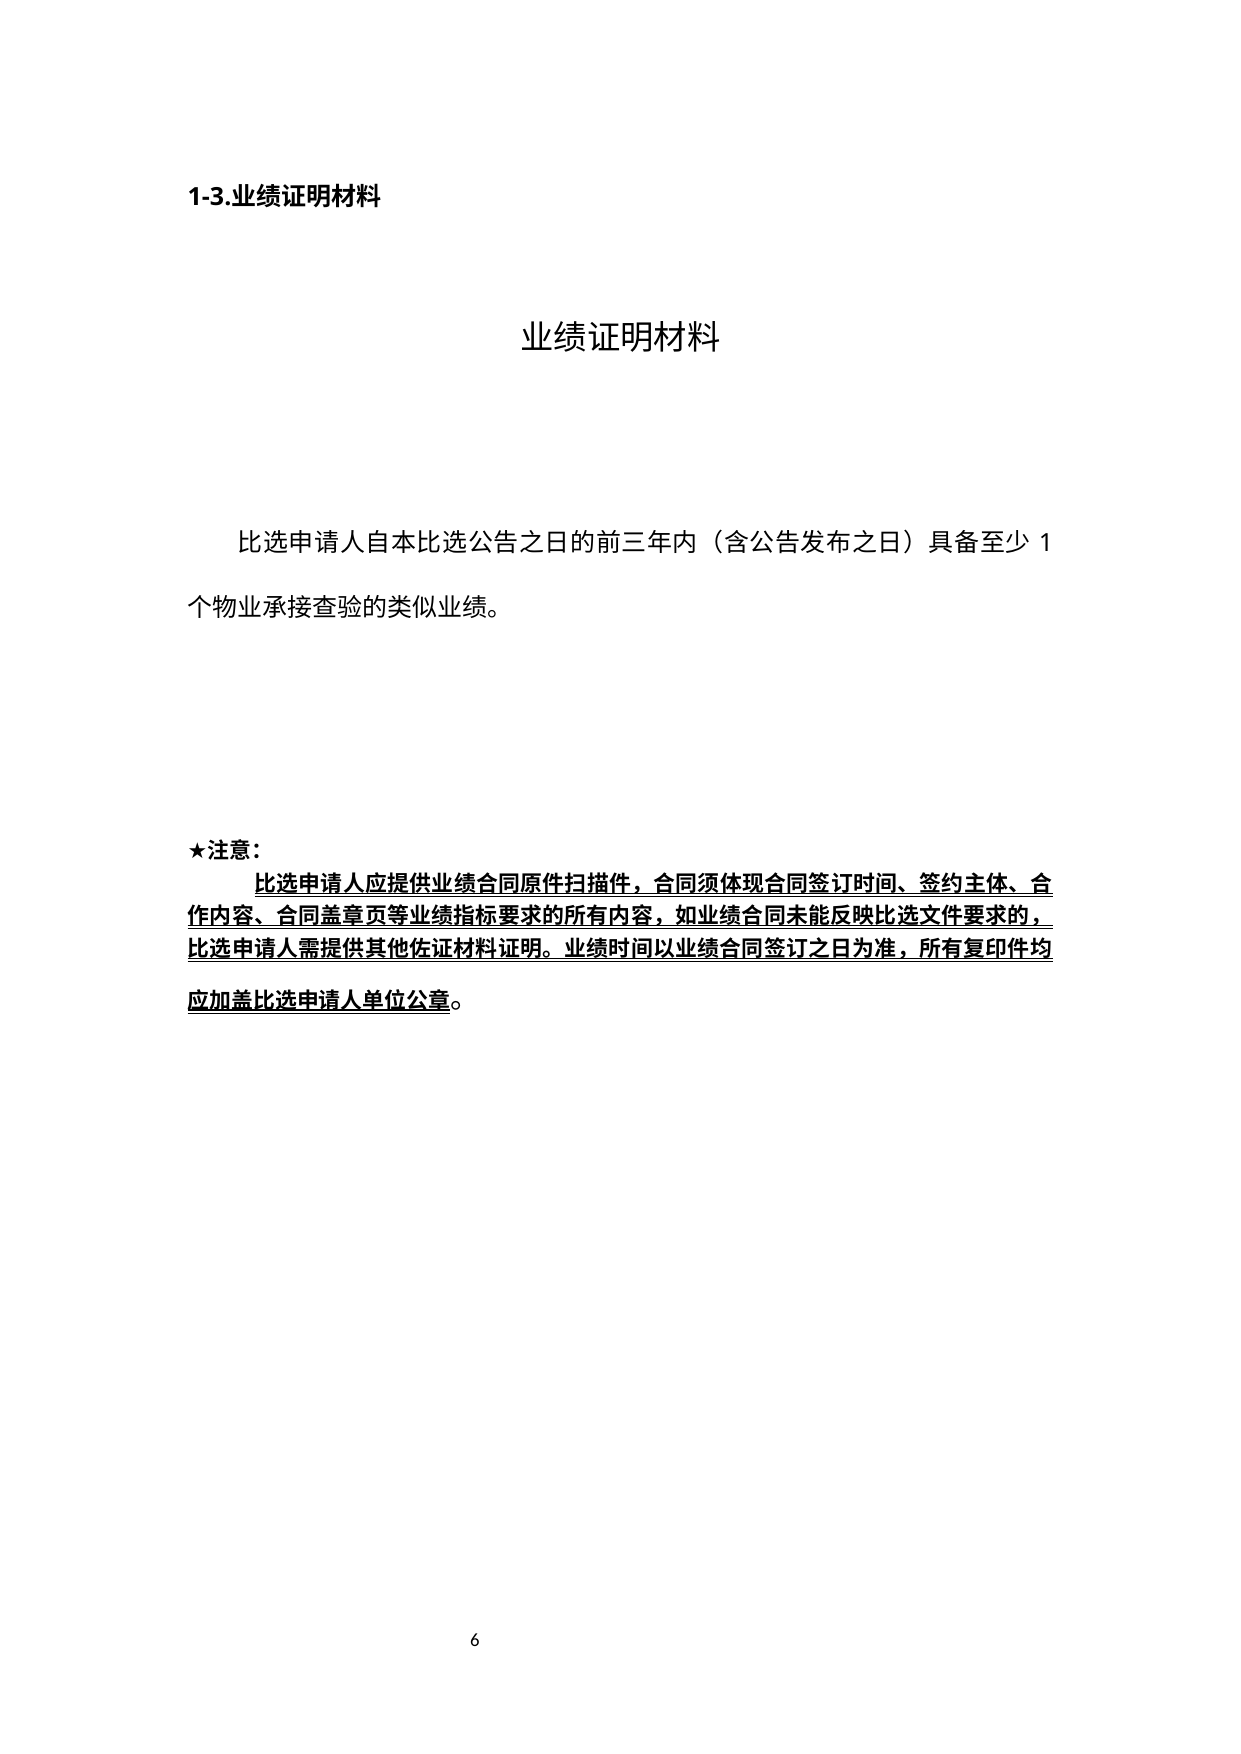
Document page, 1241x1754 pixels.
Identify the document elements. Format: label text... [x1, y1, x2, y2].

text 比选申请人应提供业绩合同原件扫描件，合同须体现合同签订时间、签约主体、合作内容、合同盖章页等业绩指标要求的所有内容，如业绩合同未能反映比选文件要求的，比选申请人需提供其他佐证材料证明。业绩时间以业绩合同签订之日为准，所有复印件均应加盖比选申请人单位公章。 [187, 929, 1053, 958]
text 比选申请人应提供业绩合同原件扫描件，合同须体现合同签订时间、签约主体、合作内容、合同盖章页等业绩指标要求的所有内容，如业绩合同未能反映比选文件要求的，比选申请人需提供其他佐证材料证明。业绩时间以业绩合同签订之日为准，所有复印件均应加盖比选申请人单位公章。 [187, 962, 1053, 1028]
text 1-3.业绩证明材料 [187, 162, 1053, 227]
text 比选申请人应提供业绩合同原件扫描件，合同须体现合同签订时间、签约主体、合作内容、合同盖章页等业绩指标要求的所有内容，如业绩合同未能反映比选文件要求的，比选申请人需提供其他佐证材料证明。业绩时间以业绩合同签订之日为准，所有复印件均应加盖比选申请人单位公章。 [187, 865, 1053, 925]
text 比选申请人自本比选公告之日的前三年内（含公告发布之日）具备至少1个物业承接查验的类似业绩。 [187, 508, 1053, 638]
text ★注意： [187, 833, 1053, 865]
text 业绩证明材料 [187, 302, 1053, 367]
